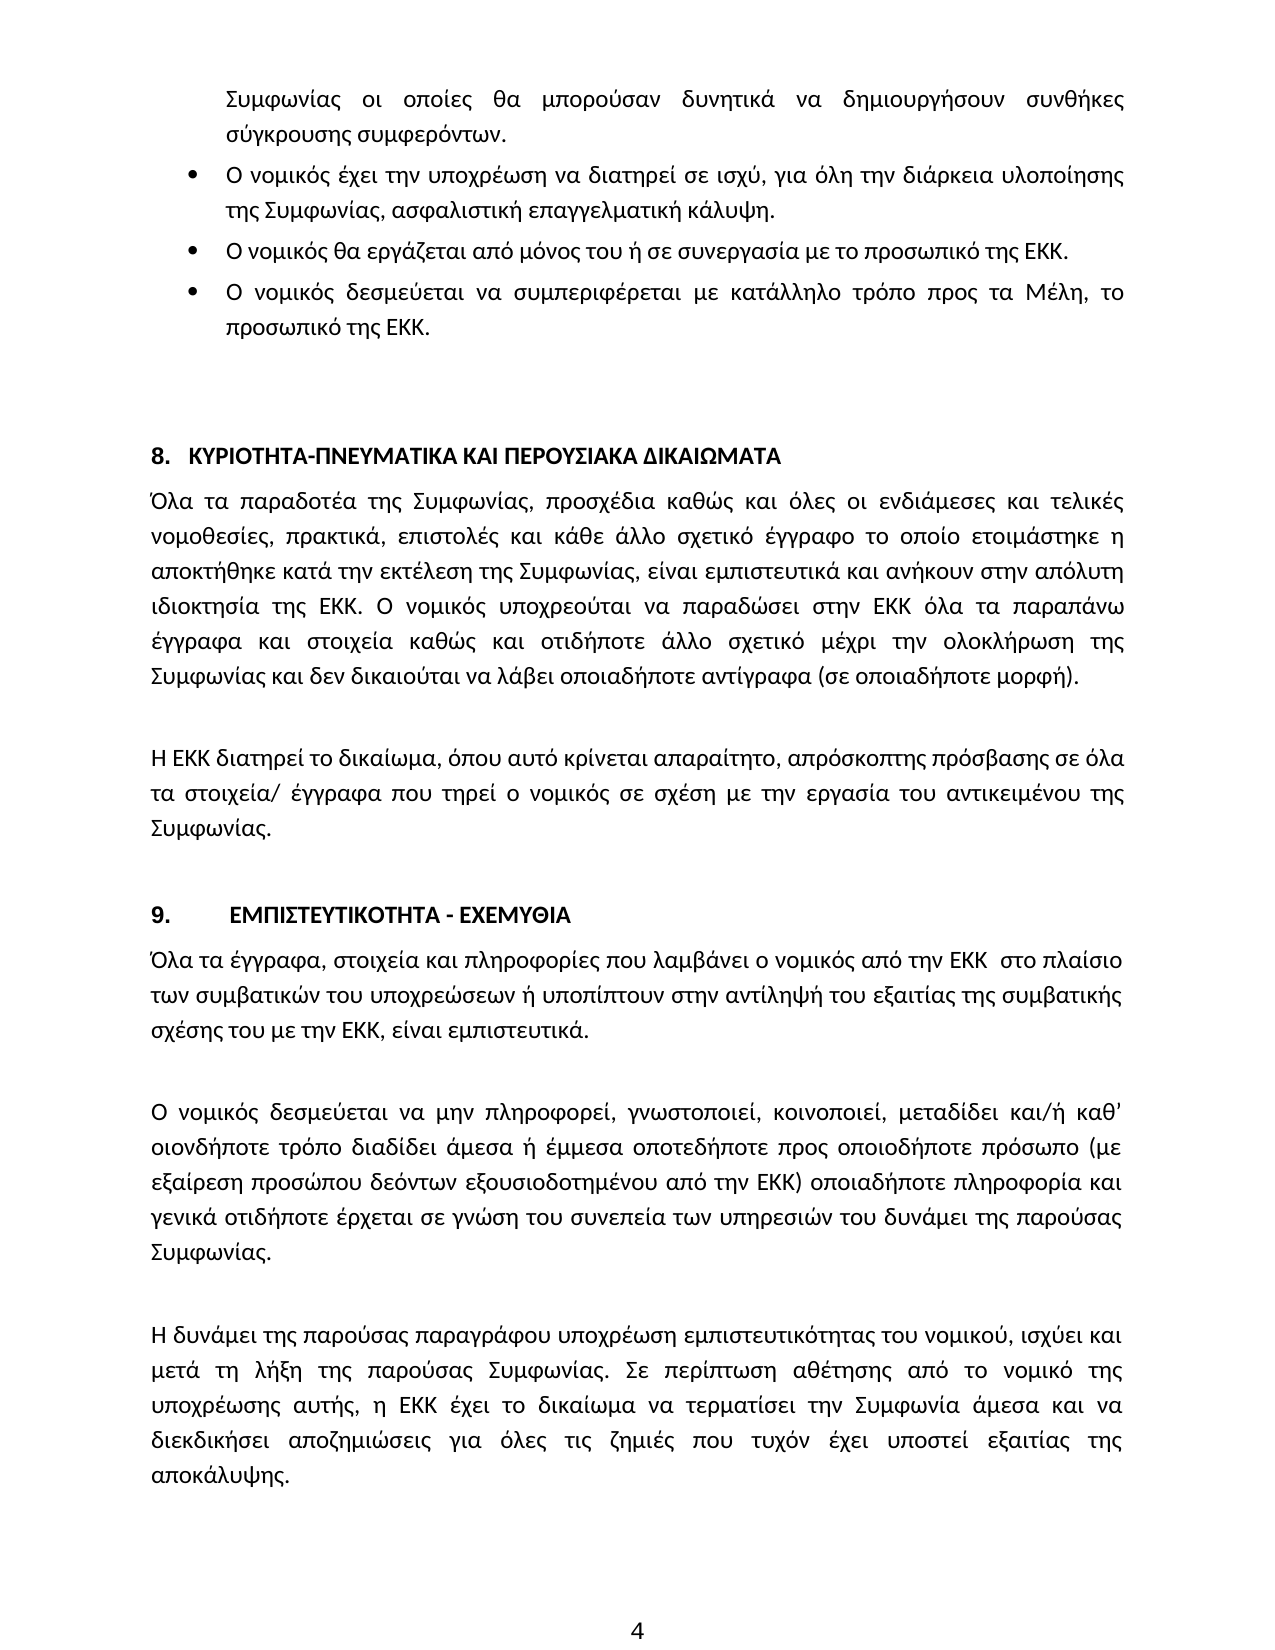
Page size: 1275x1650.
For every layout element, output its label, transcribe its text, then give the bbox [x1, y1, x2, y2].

text Η ΕΚΚ διατηρεί το δικαίωμα, όπου αυτό κρίνεται απαραίτητο, απρόσκοπτης πρόσβασης σε όλα τα στοιχεία/ έγγραφα που τηρεί ο νομικός σε σχέση με την εργασία του αντικειμένου της Συμφωνίας. [151, 742, 1126, 842]
text Η δυνάμει της παρούσας παραγράφου υποχρέωση εμπιστευτικότητας του νομικού, ισχύει και μετά τη λήξη της παρούσας Συμφωνίας. Σε περίπτωση αθέτησης από το νομικό της υποχρέωσης αυτής, η ΕΚΚ έχει το δικαίωμα να τερματίσει την Συμφωνία άμεσα και να διεκδικήσει αποζημιώσεις για όλες τις ζημιές που τυχόν έχει υποστεί εξαιτίας της αποκάλυψης. [151, 1319, 1124, 1489]
list Ο νομικός δεσμεύεται να συμπεριφέρεται με κατάλληλο τρόπο προς τα Μέλη, το προσωπικό της ΕΚΚ. [188, 277, 1126, 342]
subtitle ΕΜΠΙΣΤΕΥΤΙΚΟΤΗΤΑ - ΕΧΕΜΥΘΙΑ [151, 899, 1126, 929]
text Όλα τα έγγραφα, στοιχεία και πληροφορίες που λαμβάνει ο νομικός από την ΕΚΚ στο πλαίσιο των συμβατικών του υποχρεώσεων ή υποπίπτουν στην αντίληψή του εξαιτίας της συμβατικής σχέσης του με την ΕΚΚ, είναι εμπιστευτικά. [151, 944, 1124, 1044]
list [188, 83, 1126, 149]
text Ο νομικός δεσμεύεται να μην πληροφορεί, γνωστοποιεί, κοινοποιεί, μεταδίδει και/ή καθ’ οιονδήποτε τρόπο διαδίδει άμεσα ή έμμεσα οποτεδήποτε προς οποιοδήποτε πρόσωπο (με εξαίρεση προσώπου δεόντων εξουσιοδοτημένου από την ΕΚΚ) οποιαδήποτε πληροφορία και γενικά οτιδήποτε έρχεται σε γνώση του συνεπεία των υπηρεσιών του δυνάμει της παρούσας Συμφωνίας. [151, 1096, 1124, 1267]
list Ο νομικός έχει την υποχρέωση να διατηρεί σε ισχύ, για όλη την διάρκεια υλοποίησης της Συμφωνίας, ασφαλιστική επαγγελματική κάλυψη. [188, 159, 1126, 224]
subtitle ΚΥΡΙΟΤΗΤΑ-ΠΝΕΥΜΑΤΙΚΑ ΚΑΙ ΠΕΡΟΥΣΙΑΚΑ ΔΙΚΑΙΩΜΑΤΑ [151, 440, 1126, 470]
text Όλα τα παραδοτέα της Συμφωνίας, προσχέδια καθώς και όλες οι ενδιάμεσες και τελικές νομοθεσίες, πρακτικά, επιστολές και κάθε άλλο σχετικό έγγραφο το οποίο ετοιμάστηκε η αποκτήθηκε κατά την εκτέλεση της Συμφωνίας, είναι εμπιστευτικά και ανήκουν στην απόλυτη ιδιοκτησία της ΕΚΚ. Ο νομικός υποχρεούται να παραδώσει στην ΕΚΚ όλα τα παραπάνω έγγραφα και στοιχεία καθώς και οτιδήποτε άλλο σχετικό μέχρι την ολοκλήρωση της Συμφωνίας και δεν δικαιούται να λάβει οποιαδήποτε αντίγραφα (σε οποιαδήποτε μορφή). [151, 485, 1126, 691]
list Ο νομικός θα εργάζεται από μόνος του ή σε συνεργασία με το προσωπικό της ΕΚΚ. [188, 235, 1126, 266]
